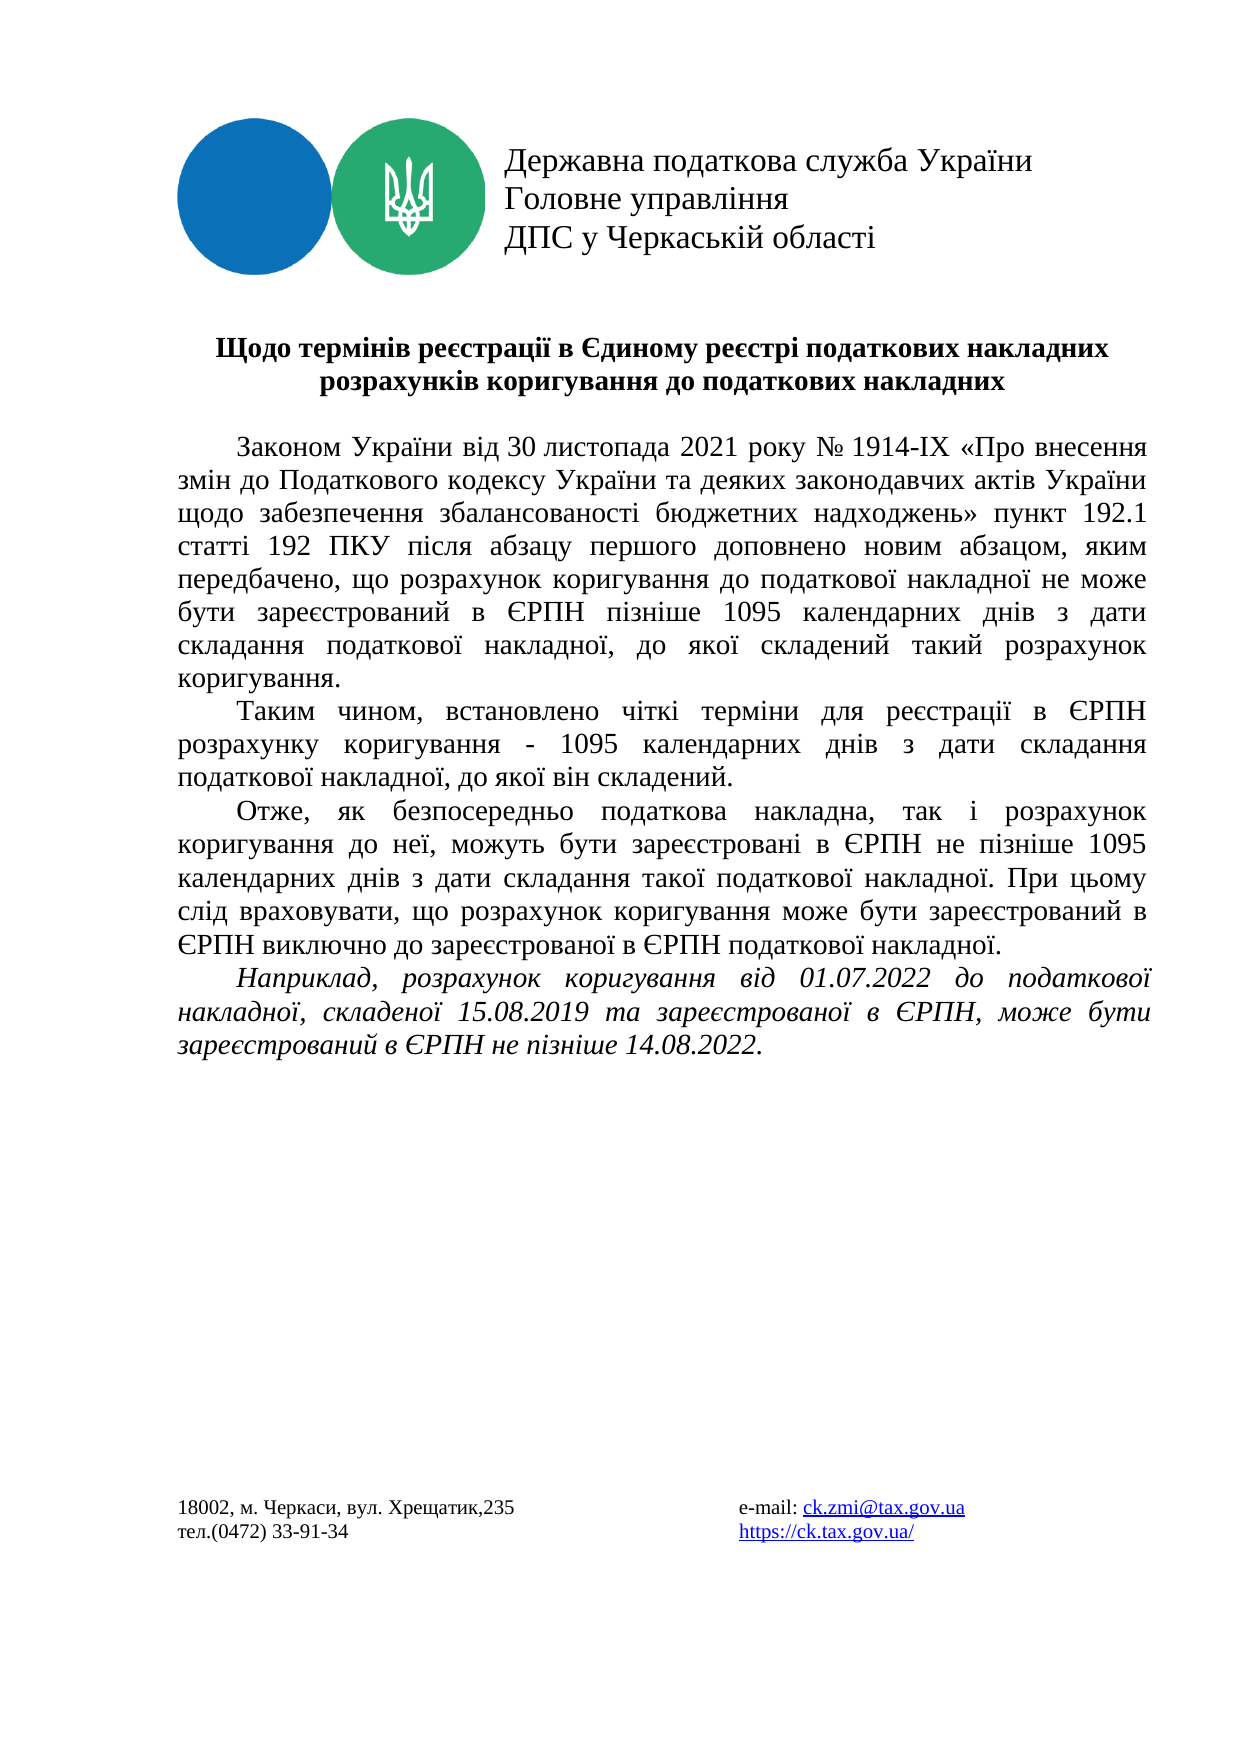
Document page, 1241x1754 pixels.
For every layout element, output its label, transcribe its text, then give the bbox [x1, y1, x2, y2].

text тел.(0472) 33-91-34 https://ck.tax.gov.ua/ [177, 1519, 1152, 1543]
text Отже, як безпосередньо податкова накладна, так і розрахунок коригування до неї, можуть бути зареєстровані в ЄРПН не пізніше 1095 календарних днів з дати складання такої податкової накладної. При цьому слід враховувати, що розрахунок коригування може бути зареєстрований в ЄРПН виключно до зареєстрованої в ЄРПН податкової накладної. [177, 793, 1147, 961]
picture [177, 118, 485, 275]
text 18002, м. Черкаси, вул. Хрещатик,235 e-mail: ck.zmi@tax.gov.ua [177, 1495, 1152, 1519]
text Таким чином, встановлено чіткі терміни для реєстрації в ЄРПН розрахунку коригування - 1095 календарних днів з дати складання податкової накладної, до якої він складений. [177, 694, 1147, 793]
text Законом України від 30 листопада 2021 року № 1914-ІХ «Про внесення змін до Податкового кодексу України та деяких законодавчих актів України щодо забезпечення збалансованості бюджетних надходжень» пункт 192.1 статті 192 ПКУ після абзацу першого доповнено новим абзацом, яким передбачено, що розрахунок коригування до податкової накладної не може бути зареєстрований в ЄРПН пізніше 1095 календарних днів з дати складання податкової накладної, до якої складений такий розрахунок коригування. [177, 430, 1147, 694]
text Щодо термінів реєстрації в Єдиному реєстрі податкових накладних розрахунків коригування до податкових накладних [177, 331, 1147, 397]
text Наприклад, розрахунок коригування від 01.07.2022 до податкової накладної, складеної 15.08.2019 та зареєстрованої в ЄРПН, може бути зареєстрований в ЄРПН не пізніше 14.08.2022. [177, 961, 1152, 1062]
